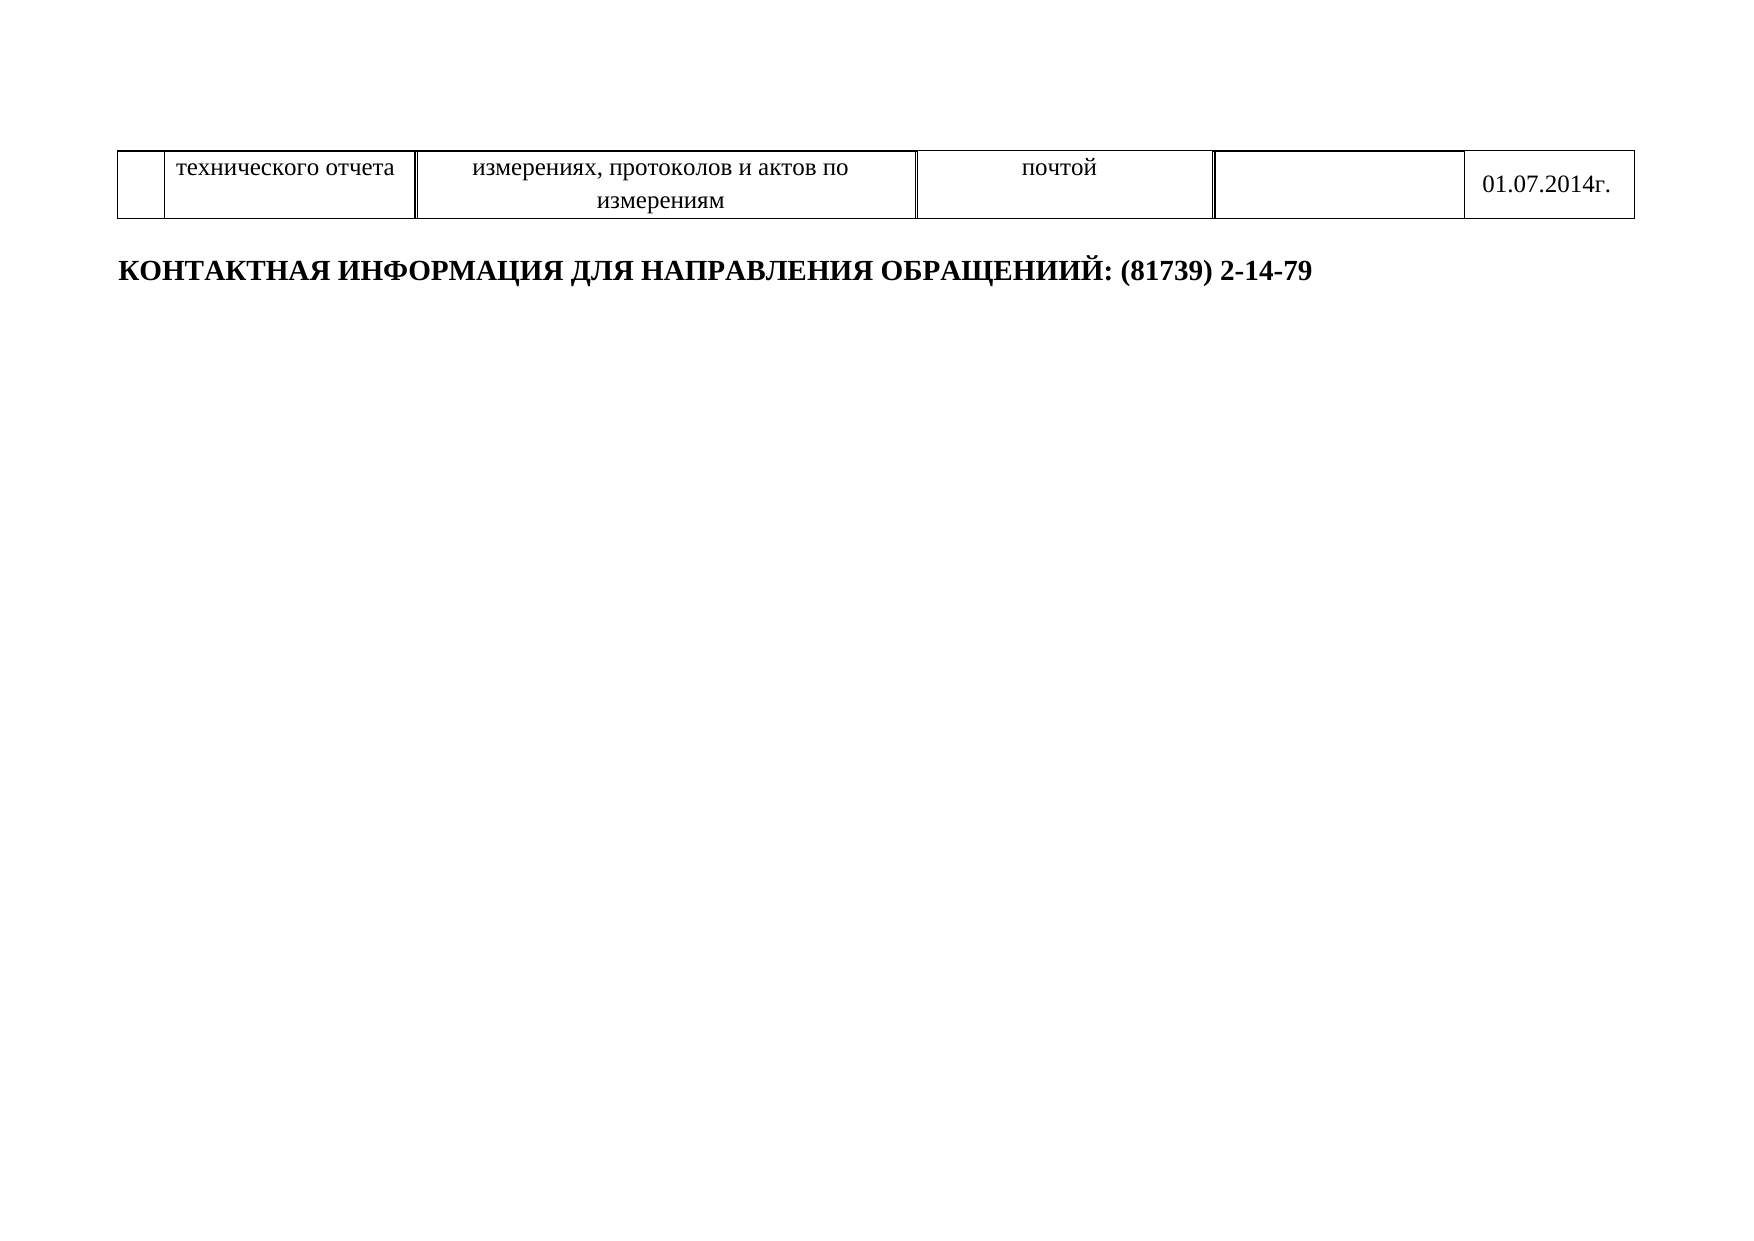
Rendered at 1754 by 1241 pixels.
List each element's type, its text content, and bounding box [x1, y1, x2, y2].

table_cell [1465, 151, 1634, 218]
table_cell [1216, 152, 1464, 218]
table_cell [418, 152, 915, 218]
table_cell 2 [118, 152, 164, 218]
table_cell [918, 151, 1212, 218]
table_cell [165, 152, 414, 218]
text КОНТАКТНАЯ ИНФОРМАЦИЯ ДЛЯ НАПРАВЛЕНИЯ ОБРАЩЕНИИЙ: (81739) 2-14-79 [118, 253, 1593, 286]
